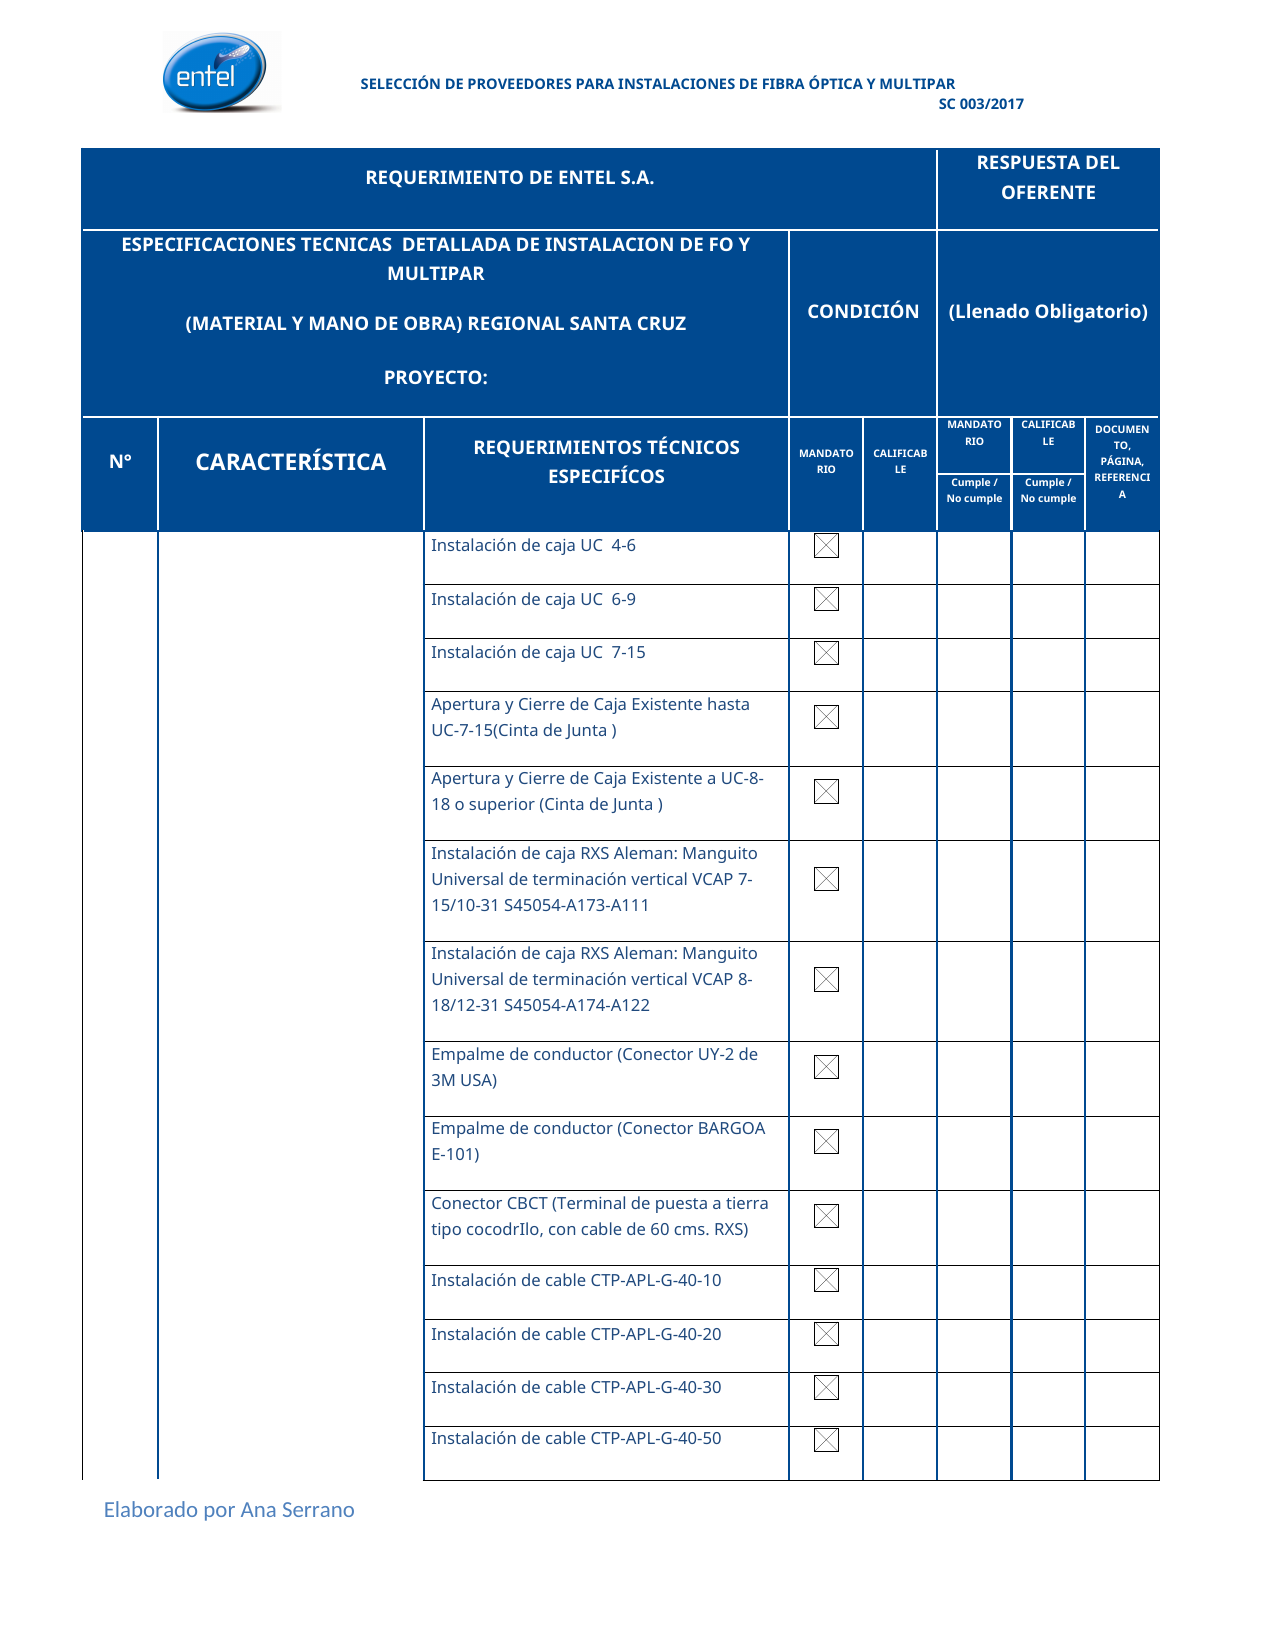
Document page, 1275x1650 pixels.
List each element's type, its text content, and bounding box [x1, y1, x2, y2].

table_cell [790, 841, 862, 941]
table_cell Apertura y Cierre de Caja Existente hasta UC-7-15(Cinta de Junta ) [425, 692, 788, 766]
table_cell [790, 1117, 862, 1190]
table_cell [790, 1373, 862, 1426]
table_cell CALIFICABLE [864, 418, 936, 530]
table_cell [864, 841, 936, 941]
table_cell MANDATORIO [938, 418, 1010, 473]
table_cell Instalación de caja UC 6-9 [425, 585, 788, 637]
table_cell [790, 942, 862, 1041]
table_cell [1013, 1191, 1084, 1265]
table_cell [938, 1191, 1010, 1265]
table_cell [864, 1191, 936, 1265]
table_cell [864, 1427, 936, 1480]
picture [162, 31, 282, 113]
table_cell [1086, 585, 1159, 637]
table_cell [938, 767, 1010, 840]
table_cell [1013, 639, 1084, 691]
table_cell [864, 767, 936, 840]
table_cell [938, 1427, 1010, 1480]
table_cell [938, 532, 1010, 584]
table_cell [938, 1117, 1010, 1190]
table_cell [1013, 1266, 1084, 1318]
table_cell [938, 585, 1010, 637]
table_cell [1086, 767, 1159, 840]
table_cell REQUERIMIENTOS TÉCNICOS ESPECIFÍCOS [425, 418, 788, 530]
table_cell [790, 767, 862, 840]
table_cell Conector CBCT (Terminal de puesta a tierra tipo cocodrIlo, con cable de 60 cms. RXS) [425, 1191, 788, 1265]
table_cell [864, 942, 936, 1041]
table_cell [938, 1266, 1010, 1318]
table_cell DOCUMENTO, PÁGINA, REFERENCIA [1086, 418, 1158, 530]
table_cell [864, 1117, 936, 1190]
table_cell Apertura y Cierre de Caja Existente a UC-8-18 o superior (Cinta de Junta ) [425, 767, 788, 840]
table_cell Instalación de caja RXS Aleman: Manguito Universal de terminación vertical VCAP 8-18/12-31 S45054-A174-A122 [425, 942, 788, 1041]
table_cell [1013, 841, 1084, 941]
table_cell [938, 692, 1010, 766]
table_cell [1086, 942, 1159, 1041]
table_header RESPUESTA DEL OFERENTE [938, 150, 1158, 229]
table_cell (Llenado Obligatorio) [938, 231, 1158, 416]
table_cell [1086, 1117, 1159, 1190]
table_cell [864, 532, 936, 584]
table_cell [1013, 585, 1084, 637]
table_cell [938, 1042, 1010, 1116]
table_cell MANDATORIO [790, 418, 862, 530]
table_cell [1013, 942, 1084, 1041]
table_cell [864, 1266, 936, 1318]
table_cell [864, 692, 936, 766]
table_cell [1013, 1320, 1084, 1372]
table_cell Instalación de caja RXS Aleman: Manguito Universal de terminación vertical VCAP 7-15/10-31 S45054-A173-A111 [425, 841, 788, 941]
table_cell [790, 639, 862, 691]
table_cell Cumple / No cumple [938, 475, 1010, 530]
table_cell [1013, 692, 1084, 766]
table_cell [938, 942, 1010, 1041]
table_cell [1086, 639, 1159, 691]
table_cell Instalación de cable CTP-APL-G-40-30 [425, 1373, 788, 1426]
table_cell N° [83, 418, 157, 530]
table_cell [938, 1373, 1010, 1426]
table_cell [1013, 767, 1084, 840]
table_cell Instalación de cable CTP-APL-G-40-20 [425, 1320, 788, 1372]
table_cell Instalación de caja UC 4-6 [425, 532, 788, 584]
table_cell PROYECTO: [83, 361, 788, 416]
table_cell [1013, 532, 1084, 584]
table_cell [864, 1320, 936, 1372]
table_cell [1086, 1373, 1159, 1426]
table_cell [1013, 1373, 1084, 1426]
table_cell [864, 1373, 936, 1426]
table_cell Empalme de conductor (Conector UY-2 de 3M USA) [425, 1042, 788, 1116]
table_cell [1086, 1266, 1159, 1318]
table_cell Instalación de cable CTP-APL-G-40-10 [425, 1266, 788, 1318]
table_cell CARACTERÍSTICA [159, 418, 423, 530]
table_cell [938, 639, 1010, 691]
table_cell [938, 841, 1010, 941]
table_cell [790, 692, 862, 766]
table_cell Cumple / No cumple [1013, 475, 1084, 530]
table_cell [790, 1427, 862, 1480]
table_cell [864, 585, 936, 637]
table_cell CONDICIÓN [790, 231, 936, 416]
table_header REQUERIMIENTO DE ENTEL S.A. [83, 150, 936, 229]
table_cell [864, 1042, 936, 1116]
table_cell [1013, 1117, 1084, 1190]
table_cell [790, 1042, 862, 1116]
table_cell [790, 1320, 862, 1372]
table_cell Empalme de conductor (Conector BARGOA E-101) [425, 1117, 788, 1190]
table_cell [1086, 841, 1159, 941]
table_cell ESPECIFICACIONES TECNICAS DETALLADA DE INSTALACION DE FO Y MULTIPAR (MATERIAL Y MANO DE OBRA) REGIONAL SANTA CRUZ [83, 231, 788, 361]
table_cell Instalación de cable CTP-APL-G-40-50 [425, 1427, 788, 1480]
table_cell Instalación de caja UC 7-15 [425, 639, 788, 691]
table_cell [1086, 692, 1159, 766]
table_cell [1013, 1427, 1084, 1480]
table_cell [864, 639, 936, 691]
table_cell [1086, 532, 1159, 584]
table_cell [1013, 1042, 1084, 1116]
table_cell [790, 585, 862, 637]
table_cell [1086, 1042, 1159, 1116]
table_cell [1086, 1320, 1159, 1372]
table_cell [1086, 1191, 1159, 1265]
table_cell [1086, 1427, 1159, 1480]
table_cell CALIFICABLE [1013, 418, 1084, 473]
table_cell [790, 1266, 862, 1318]
table_cell [938, 1320, 1010, 1372]
table_cell [790, 532, 862, 584]
table_cell [790, 1191, 862, 1265]
